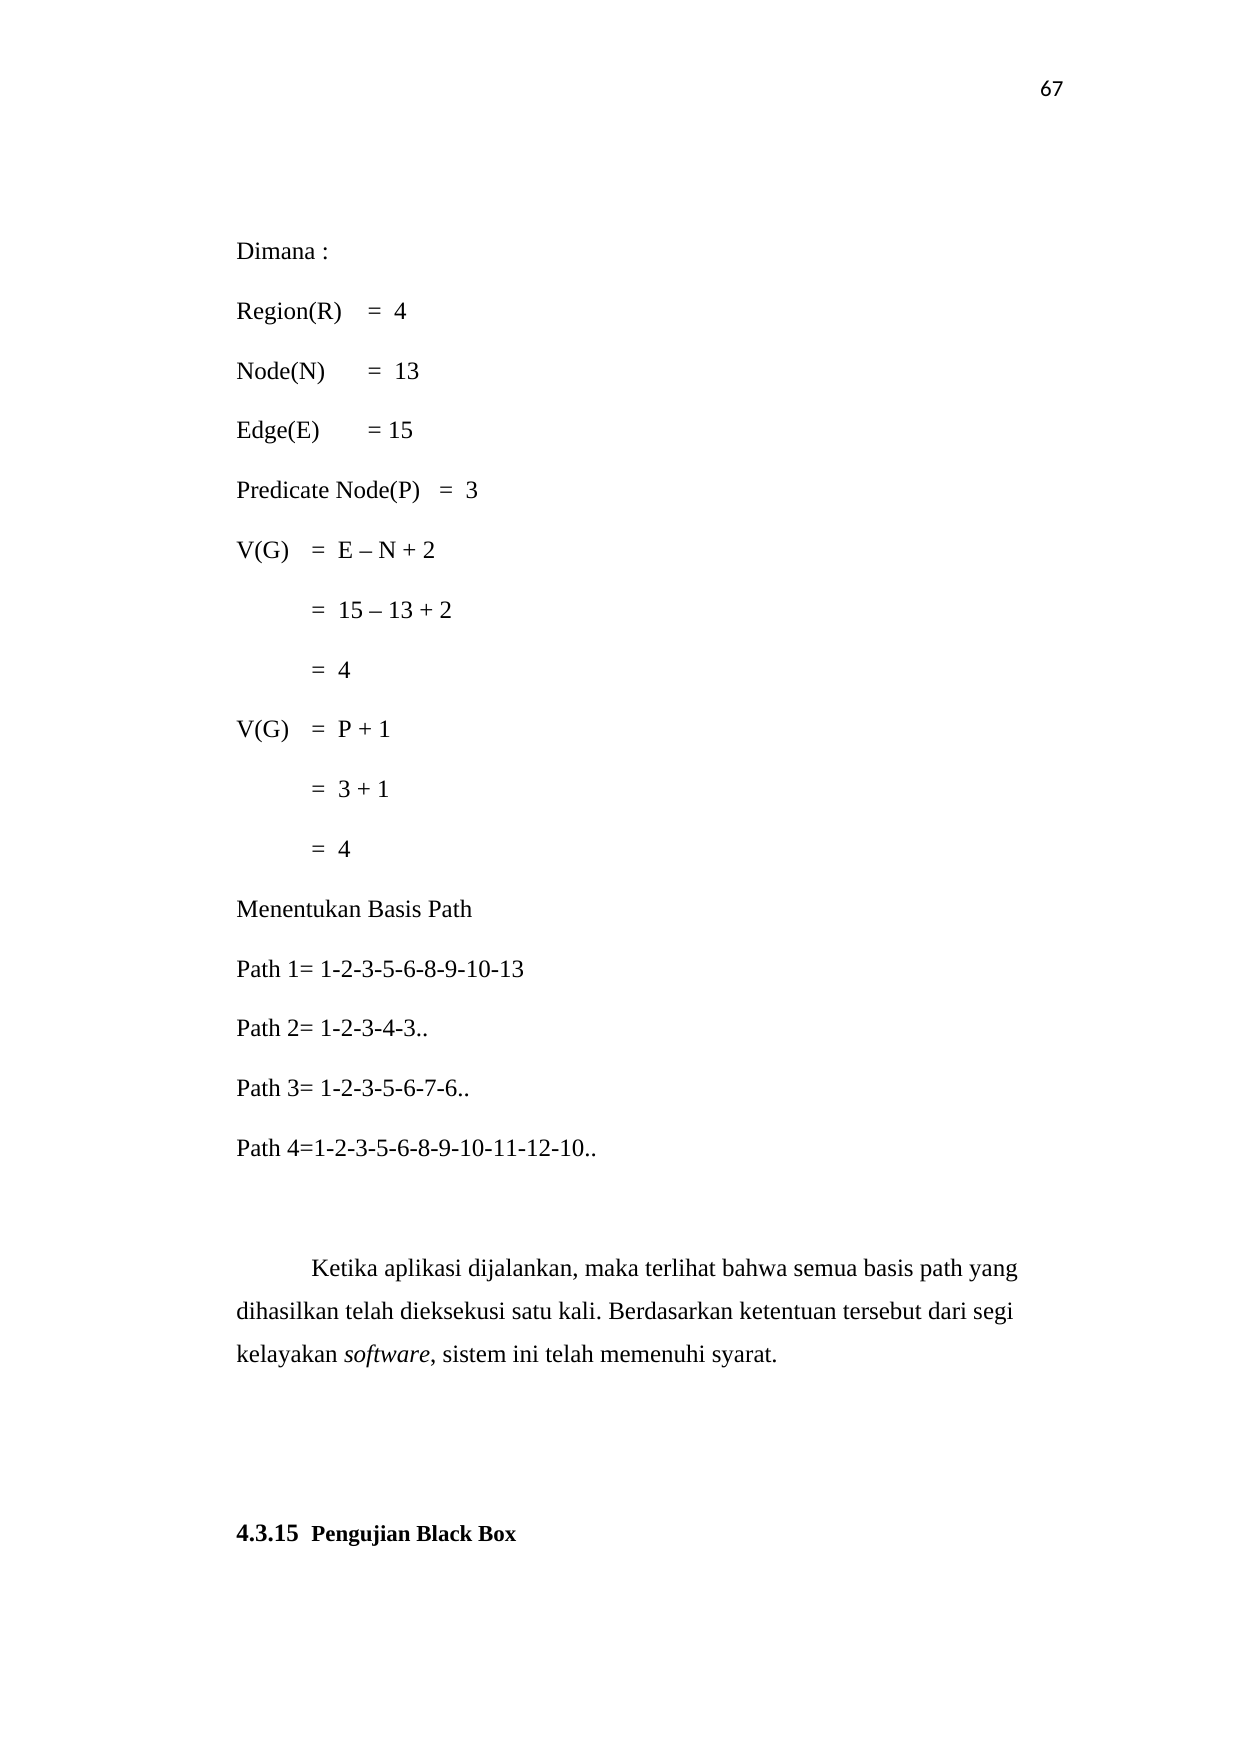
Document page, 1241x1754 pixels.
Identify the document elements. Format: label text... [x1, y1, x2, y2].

list Pengujian Black Box [236, 1518, 1063, 1547]
text Path 2= 1-2-3-4-3.. [236, 1013, 1063, 1042]
text Path 4=1-2-3-5-6-8-9-10-11-12-10.. [236, 1133, 1063, 1162]
text = 4 [236, 655, 1063, 683]
text Edge(E) = 15 [236, 416, 1063, 444]
text Ketika aplikasi dijalankan, maka terlihat bahwa semua basis path yang dihasilkan telah dieksekusi satu kali. Berdasarkan ketentuan tersebut dari segi kelayakan software, sistem ini telah memenuhi syarat. [236, 1253, 1063, 1368]
text Menentukan Basis Path [236, 894, 1063, 923]
text Dimana : [236, 236, 1063, 265]
text = 3 + 1 [236, 774, 1063, 803]
text Node(N) = 13 [236, 356, 1063, 384]
text Path 3= 1-2-3-5-6-7-6.. [236, 1073, 1063, 1102]
text Region(R) = 4 [236, 296, 1063, 325]
text Predicate Node(P) = 3 [236, 475, 1063, 504]
text Path 1= 1-2-3-5-6-8-9-10-13 [236, 954, 1063, 982]
text V(G) = P + 1 [236, 714, 1063, 743]
text = 15 – 13 + 2 [236, 595, 1063, 624]
text = 4 [236, 834, 1063, 863]
text V(G) = E – N + 2 [236, 535, 1063, 564]
